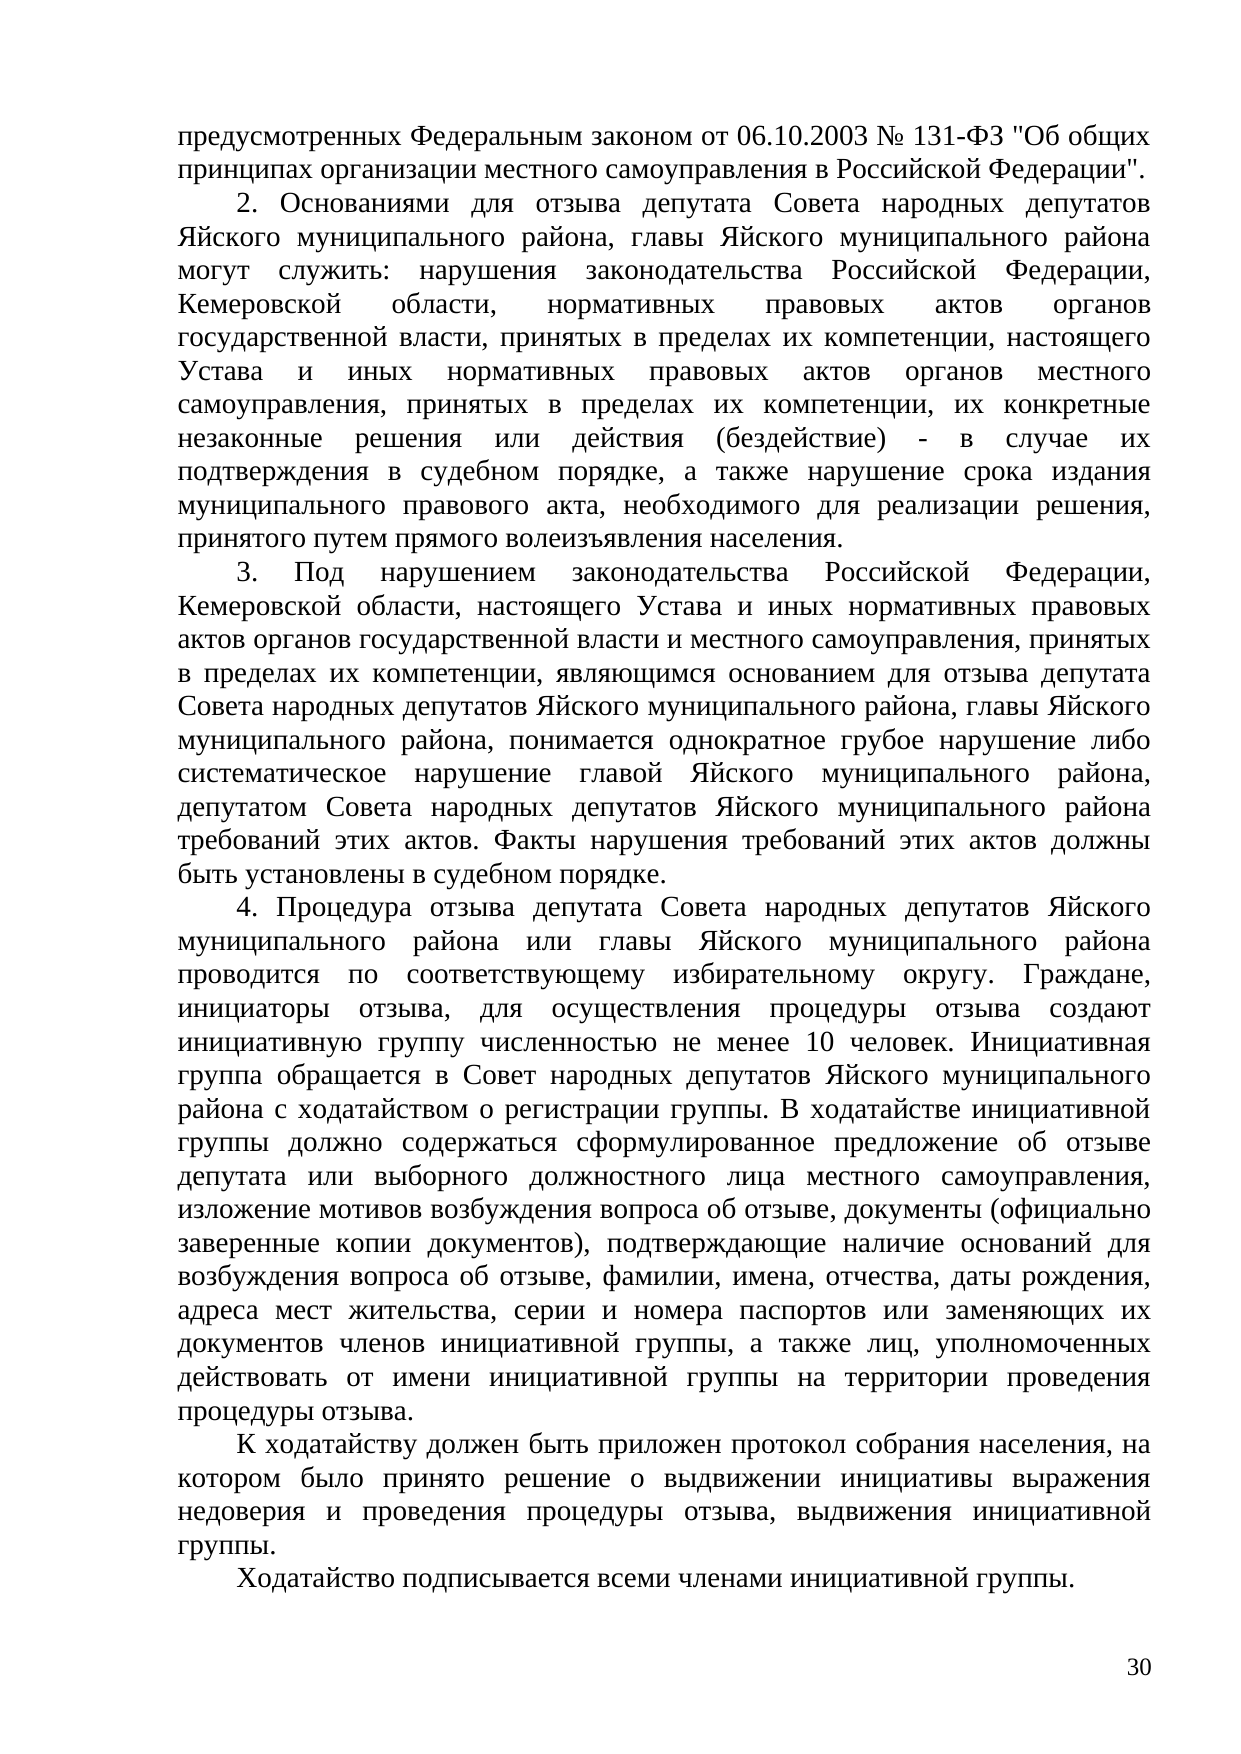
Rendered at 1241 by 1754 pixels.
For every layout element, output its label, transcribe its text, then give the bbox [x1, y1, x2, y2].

text К ходатайству должен быть приложен протокол собрания населения, на котором было принято решение о выдвижении инициативы выражения недоверия и проведения процедуры отзыва, выдвижения инициативной группы. [177, 1426, 1152, 1560]
text Ходатайство подписывается всеми членами инициативной группы. [177, 1560, 1152, 1594]
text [177, 118, 1152, 185]
text 4. Процедура отзыва депутата Совета народных депутатов Яйского муниципального района или главы Яйского муниципального района проводится по соответствующему избирательному округу. Граждане, инициаторы отзыва, для осуществления процедуры отзыва создают инициативную группу численностью не менее 10 человек. Инициативная группа обращается в Совет народных депутатов Яйского муниципального района с ходатайством о регистрации группы. В ходатайстве инициативной группы должно содержаться сформулированное предложение об отзыве депутата или выборного должностного лица местного самоуправления, изложение мотивов возбуждения вопроса об отзыве, документы (официально заверенные копии документов), подтверждающие наличие оснований для возбуждения вопроса об отзыве, фамилии, имена, отчества, даты рождения, адреса мест жительства, серии и номера паспортов или заменяющих их документов членов инициативной группы, а также лиц, уполномоченных действовать от имени инициативной группы на территории проведения процедуры отзыва. [177, 889, 1152, 1426]
text 3. Под нарушением законодательства Российской Федерации, Кемеровской области, настоящего Устава и иных нормативных правовых актов органов государственной власти и местного самоуправления, принятых в пределах их компетенции, являющимся основанием для отзыва депутата Совета народных депутатов Яйского муниципального района, главы Яйского муниципального района, понимается однократное грубое нарушение либо систематическое нарушение главой Яйского муниципального района, депутатом Совета народных депутатов Яйского муниципального района требований этих актов. Факты нарушения требований этих актов должны быть установлены в судебном порядке. [177, 554, 1152, 889]
text 2. Основаниями для отзыва депутата Совета народных депутатов Яйского муниципального района, главы Яйского муниципального района могут служить: нарушения законодательства Российской Федерации, Кемеровской области, нормативных правовых актов органов государственной власти, принятых в пределах их компетенции, настоящего Устава и иных нормативных правовых актов органов местного самоуправления, принятых в пределах их компетенции, их конкретные незаконные решения или действия (бездействие) - в случае их подтверждения в судебном порядке, а также нарушение срока издания муниципального правового акта, необходимого для реализации решения, принятого путем прямого волеизъявления населения. [177, 185, 1152, 554]
